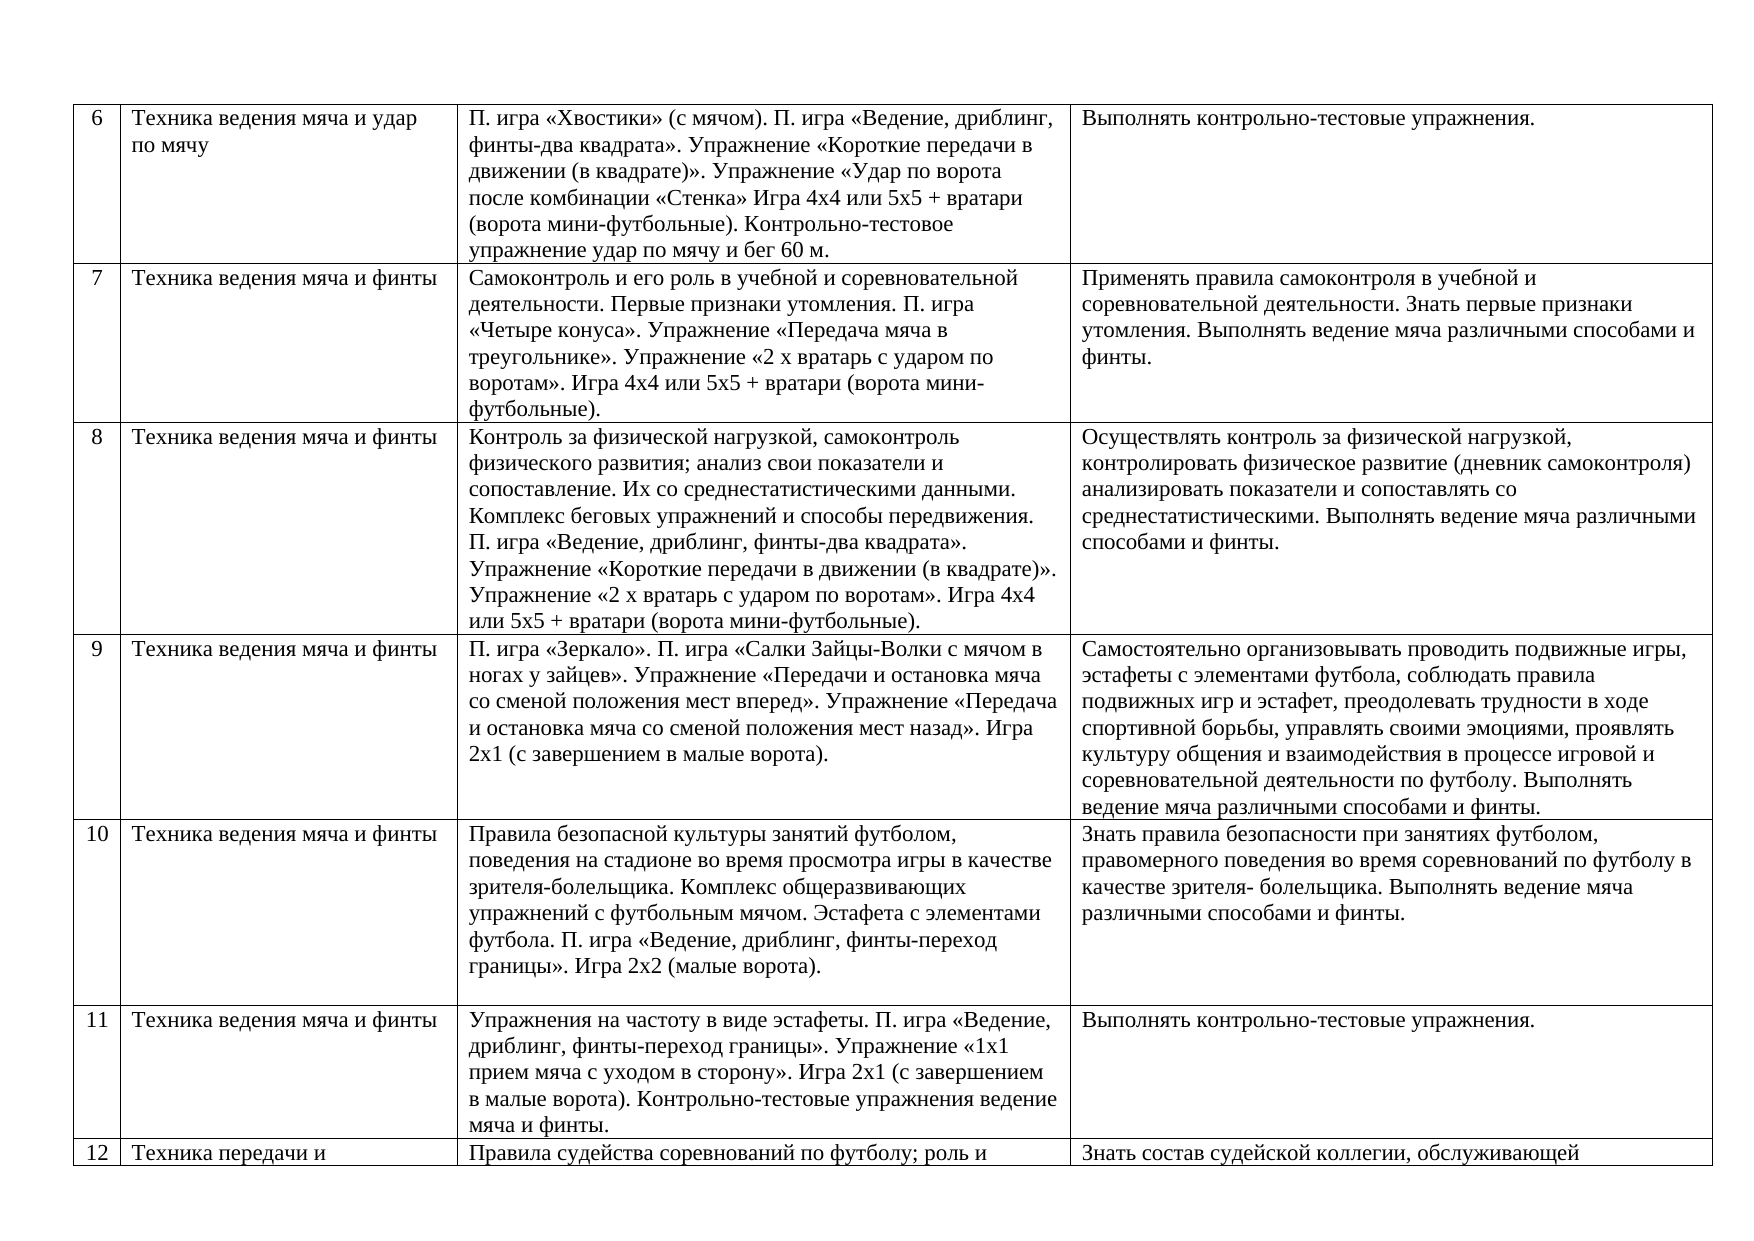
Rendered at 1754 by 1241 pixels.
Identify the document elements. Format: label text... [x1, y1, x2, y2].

table_cell 8 [74, 423, 120, 634]
table_cell 6 [74, 105, 120, 263]
table_cell Техника ведения мяча и финты [121, 635, 457, 819]
table_cell Правила безопасной культуры занятий футболом, поведения на стадионе во время просмотра игры в качестве зрителя-болельщика. Комплекс общеразвивающих упражнений с футбольным мячом. Эстафета с элементами футбола. П. игра «Ведение, дриблинг, финты-переход границы». Игра 2х2 (малые ворота). [458, 820, 1070, 1005]
table_cell Применять правила самоконтроля в учебной и соревновательной деятельности. Знать первые признаки утомления. Выполнять ведение мяча различными способами и финты. [1071, 264, 1712, 422]
table_cell Осуществлять контроль за физической нагрузкой, контролировать физическое развитие (дневник самоконтроля) анализировать показатели и сопоставлять со среднестатистическими. Выполнять ведение мяча различными способами и финты. [1071, 423, 1712, 634]
table_cell Техника ведения мяча и финты [121, 820, 457, 1005]
table_cell Техника ведения мяча и финты [121, 264, 457, 422]
table_cell Техника ведения мяча и финты [121, 1006, 457, 1137]
table_cell 9 [74, 635, 120, 819]
table_cell Знать правила безопасности при занятиях футболом, правомерного поведения во время соревнований по футболу в качестве зрителя- болельщика. Выполнять ведение мяча различными способами и финты. [1071, 820, 1712, 1005]
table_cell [121, 1139, 457, 1165]
table_cell 12 [74, 1139, 120, 1165]
table_cell Техника ведения мяча и финты [121, 423, 457, 634]
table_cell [1071, 1139, 1712, 1165]
table_cell 10 [74, 820, 120, 1005]
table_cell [121, 105, 457, 263]
table_cell Самостоятельно организовывать проводить подвижные игры, эстафеты с элементами футбола, соблюдать правила подвижных игр и эстафет, преодолевать трудности в ходе спортивной борьбы, управлять своими эмоциями, проявлять культуру общения и взаимодействия в процессе игровой и соревновательной деятельности по футболу. Выполнять ведение мяча различными способами и финты. [1071, 635, 1712, 819]
table_cell Контроль за физической нагрузкой, самоконтроль физического развития; анализ свои показатели и сопоставление. Их со среднестатистическими данными. Комплекс беговых упражнений и способы передвижения. П. игра «Ведение, дриблинг, финты-два квадрата». Упражнение «Короткие передачи в движении (в квадрате)». Упражнение «2 х вратарь с ударом по воротам». Игра 4х4 или 5х5 + вратари (ворота мини-футбольные). [458, 423, 1070, 634]
table_cell П. игра «Хвостики» (с мячом). П. игра «Ведение, дриблинг, финты-два квадрата». Упражнение «Короткие передачи в движении (в квадрате)». Упражнение «Удар по ворота после комбинации «Стенка» Игра 4х4 или 5х5 + вратари (ворота мини-футбольные). Контрольно-тестовое упражнение удар по мячу и бег 60 м. [458, 105, 1070, 263]
table_cell Выполнять контрольно-тестовые упражнения. [1071, 1006, 1712, 1137]
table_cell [458, 1139, 1070, 1165]
table_cell Самоконтроль и его роль в учебной и соревновательной деятельности. Первые признаки утомления. П. игра «Четыре конуса». Упражнение «Передача мяча в треугольнике». Упражнение «2 х вратарь с ударом по воротам». Игра 4х4 или 5х5 + вратари (ворота мини-футбольные). [458, 264, 1070, 422]
table_cell 7 [74, 264, 120, 422]
table_cell П. игра «Зеркало». П. игра «Салки Зайцы-Волки с мячом в ногах у зайцев». Упражнение «Передачи и остановка мяча со сменой положения мест вперед». Упражнение «Передача и остановка мяча со сменой положения мест назад». Игра 2х1 (с завершением в малые ворота). [458, 635, 1070, 819]
table_cell Выполнять контрольно-тестовые упражнения. [1071, 105, 1712, 263]
table_cell Упражнения на частоту в виде эстафеты. П. игра «Ведение, дриблинг, финты-переход границы». Упражнение «1х1 прием мяча с уходом в сторону». Игра 2х1 (с завершением в малые ворота). Контрольно-тестовые упражнения ведение мяча и финты. [458, 1006, 1070, 1137]
table_cell 11 [74, 1006, 120, 1137]
